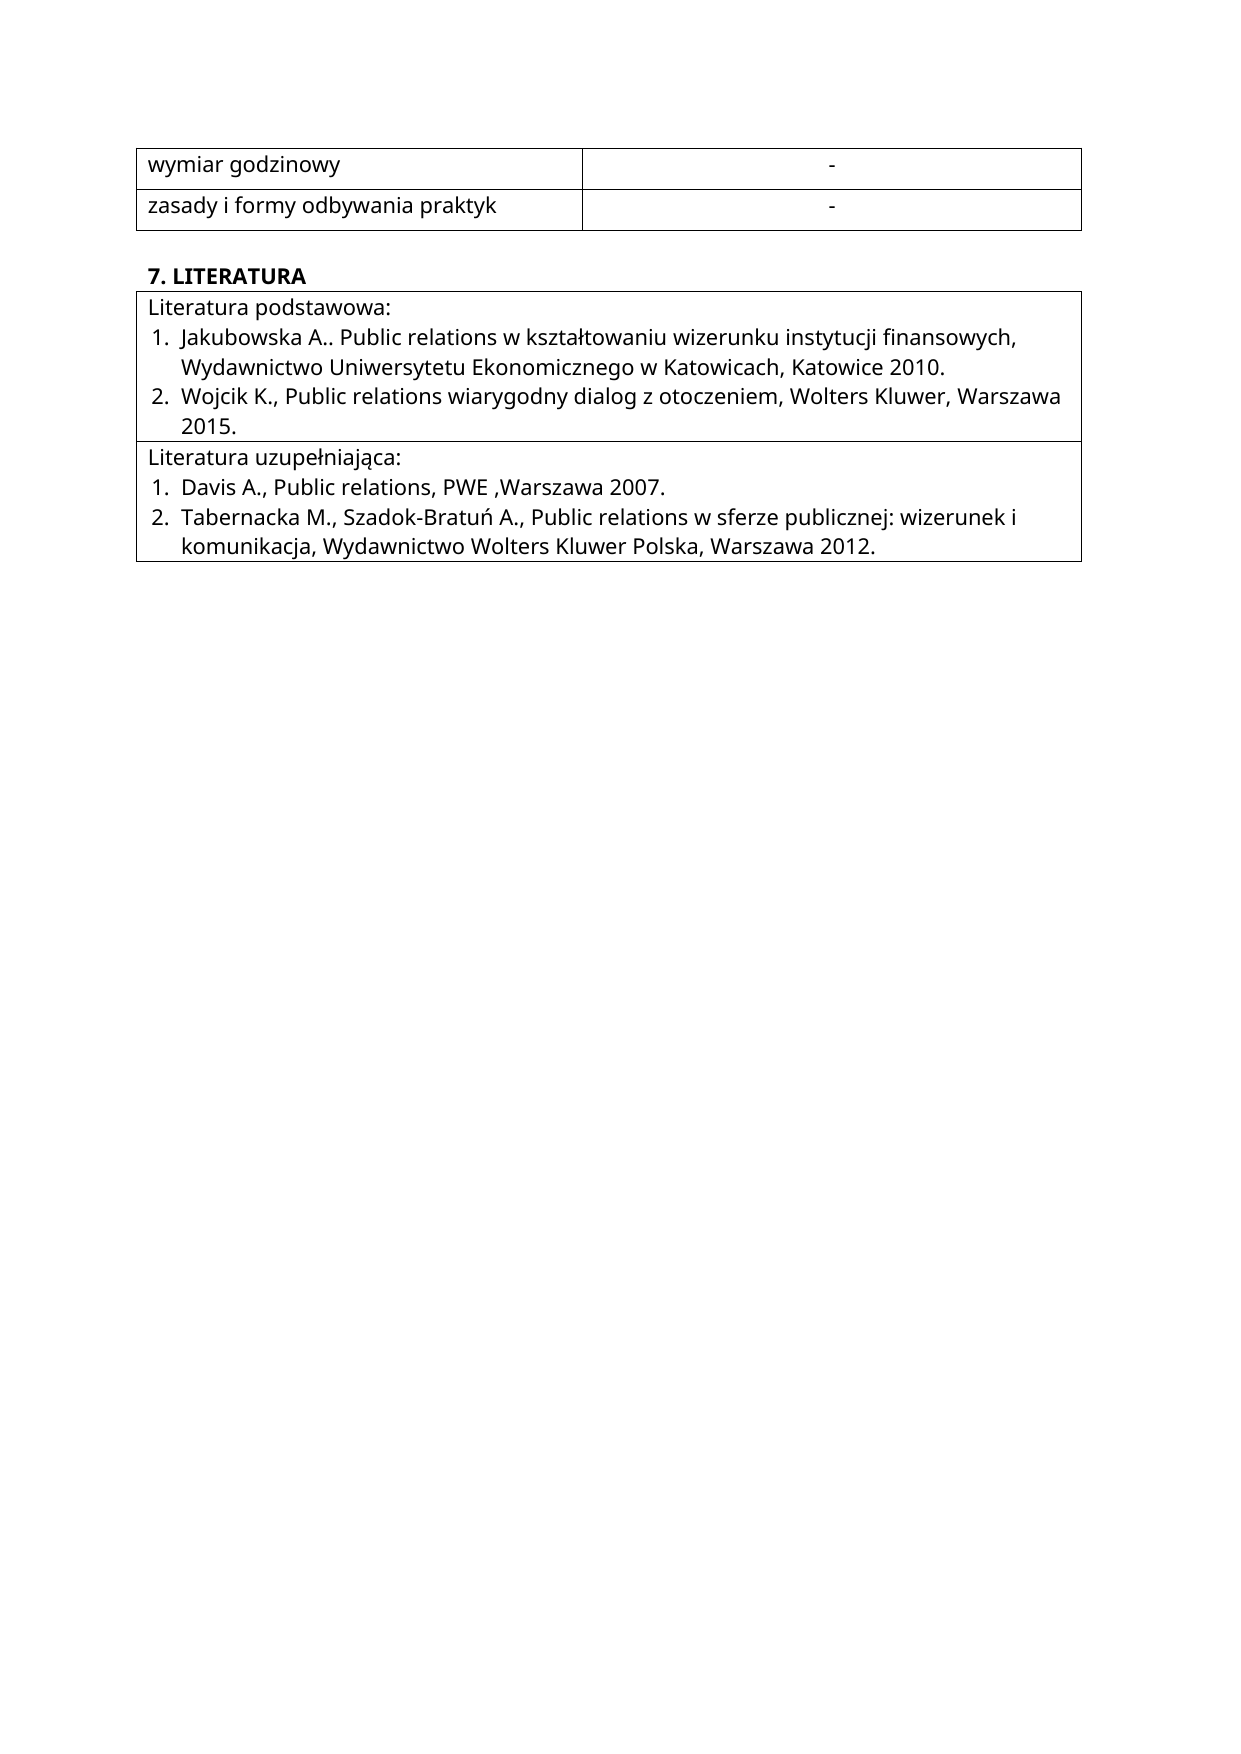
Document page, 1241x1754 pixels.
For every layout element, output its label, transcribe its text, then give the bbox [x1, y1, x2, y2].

table_cell Literatura uzupełniająca: Davis A., Public relations, PWE ,Warszawa 2007. Tabernacka M., Szadok-Bratuń A., Public relations w sferze publicznej: wizerunek i komunikacja, Wydawnictwo Wolters Kluwer Polska, Warszawa 2012. [137, 442, 1081, 561]
table_cell - [583, 190, 1081, 230]
table_cell zasady i formy odbywania praktyk [137, 190, 582, 230]
text 7. LITERATURA [148, 261, 1093, 291]
table_header Literatura podstawowa: Jakubowska A.. Public relations w kształtowaniu wizerunku instytucji finansowych, Wydawnictwo Uniwersytetu Ekonomicznego w Katowicach, Katowice 2010. Wojcik K., Public relations wiarygodny dialog z otoczeniem, Wolters Kluwer, Warszawa 2015. [137, 292, 1081, 441]
table_header - [583, 149, 1081, 189]
table_header wymiar godzinowy [137, 149, 582, 189]
